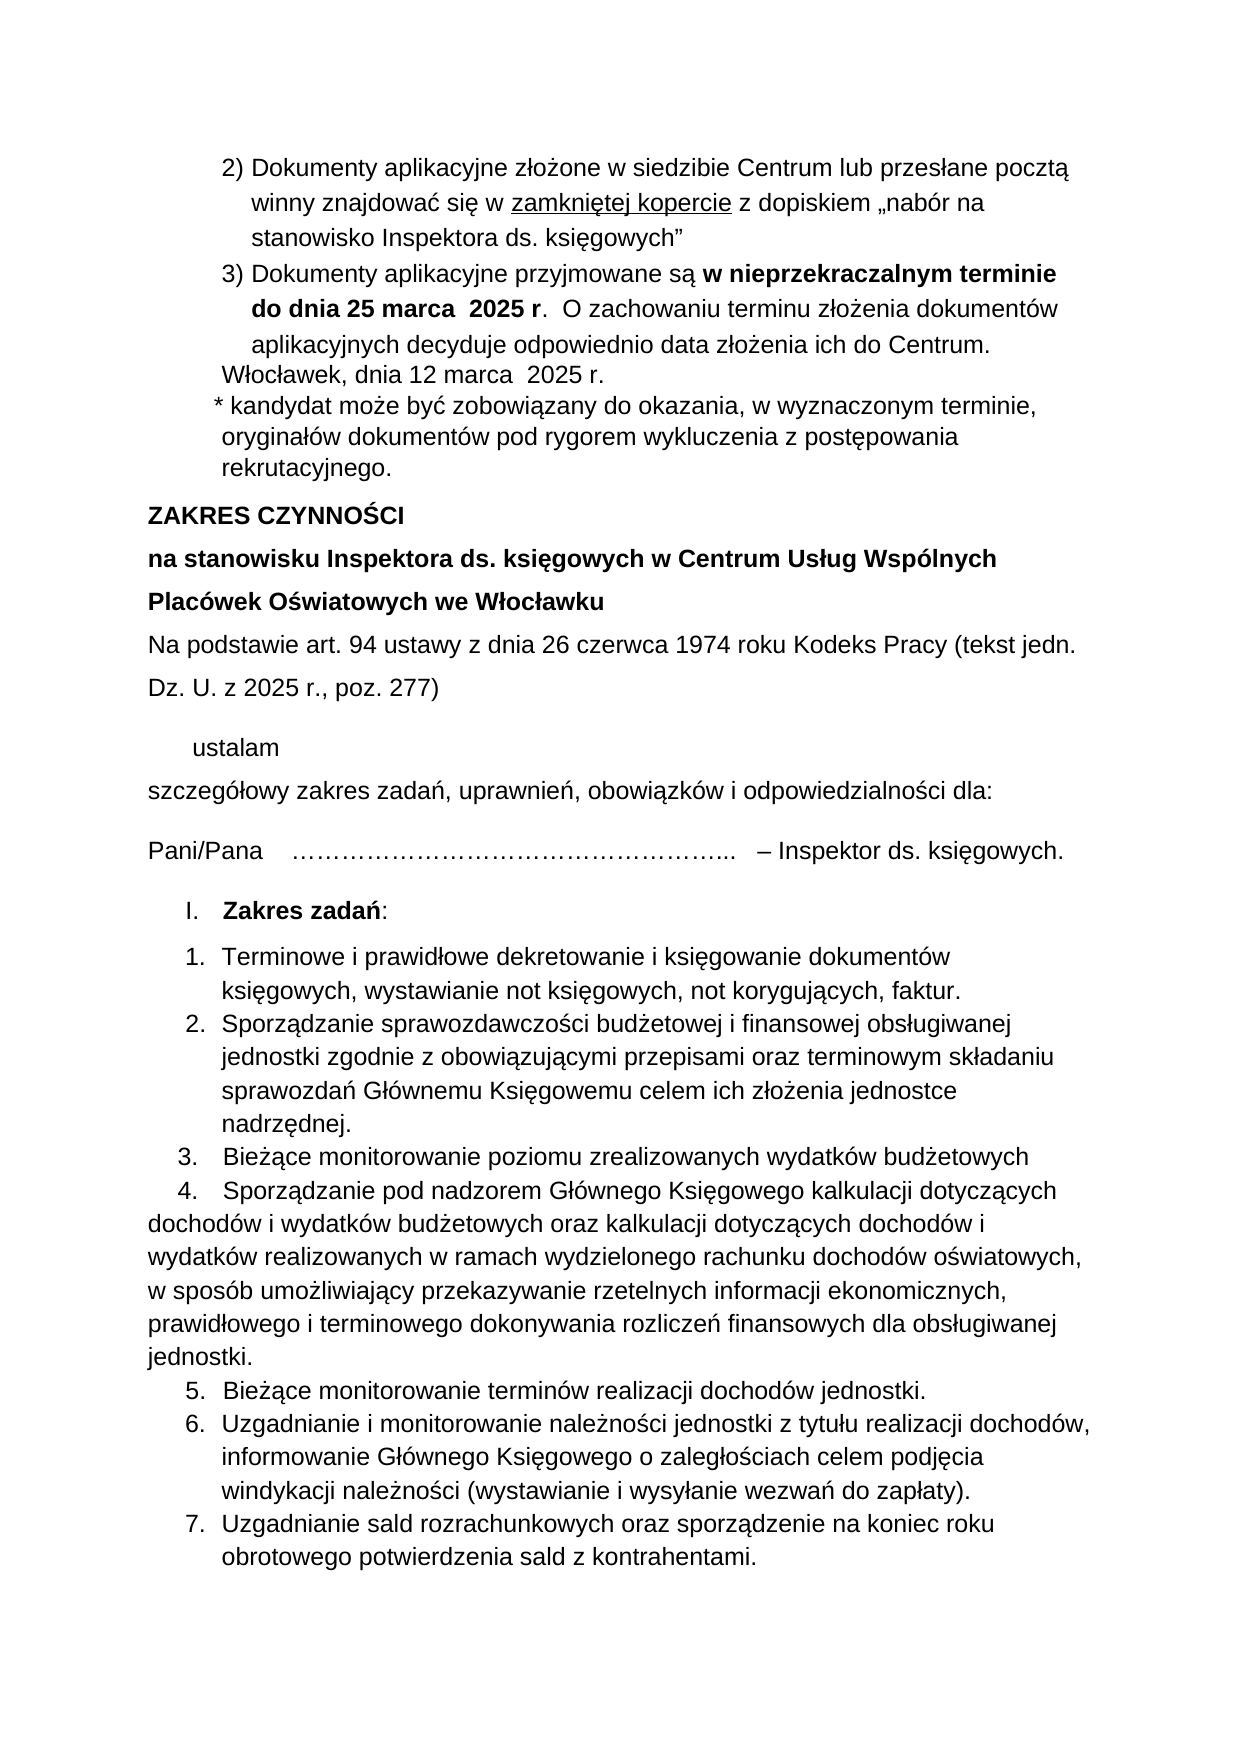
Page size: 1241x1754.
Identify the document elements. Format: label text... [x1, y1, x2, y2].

list Włocławek, dnia 12 marca 2025 r. [221, 360, 1093, 389]
text szczegółowy zakres zadań, uprawnień, obowiązków i odpowiedzialności dla: [148, 776, 1078, 805]
list Sporządzanie pod nadzorem Głównego Księgowego kalkulacji dotyczących dochodów i wydatków budżetowych oraz kalkulacji dotyczących dochodów i wydatków realizowanych w ramach wydzielonego rachunku dochodów oświatowych, w sposób umożliwiający przekazywanie rzetelnych informacji ekonomicznych, prawidłowego i terminowego dokonywania rozliczeń finansowych dla obsługiwanej jednostki. [148, 1172, 1093, 1372]
text ustalam [148, 733, 1078, 762]
text Na podstawie art. 94 ustawy z dnia 26 czerwca 1974 roku Kodeks Pracy (tekst jedn. Dz. U. z 2025 r., poz. 277) [148, 630, 1078, 702]
subtitle Terminowe i prawidłowe dekretowanie i księgowanie dokumentów księgowych, wystawianie not księgowych, not korygujących, faktur. [185, 939, 1093, 1006]
list Zakres zadań: [185, 896, 1093, 925]
list Bieżące monitorowanie poziomu zrealizowanych wydatków budżetowych [148, 1139, 1093, 1172]
text Pani/Pana ……………………………………………... – Inspektor ds. księgowych. [148, 836, 1078, 865]
title ZAKRES CZYNNOŚCI [148, 501, 1093, 530]
subtitle Bieżące monitorowanie terminów realizacji dochodów jednostki. [185, 1372, 1093, 1406]
text na stanowisku Inspektora ds. księgowych w Centrum Usług Wspólnych Placówek Oświatowych we Włocławku [148, 544, 1093, 616]
list * kandydat może być zobowiązany do okazania, w wyznaczonym terminie, oryginałów dokumentów pod rygorem wykluczenia z postępowania rekrutacyjnego. [207, 391, 1093, 482]
subtitle Sporządzanie sprawozdawczości budżetowej i finansowej obsługiwanej jednostki zgodnie z obowiązującymi przepisami oraz terminowym składaniu sprawozdań Głównemu Księgowemu celem ich złożenia jednostce nadrzędnej. [185, 1006, 1093, 1139]
list Uzgadnianie sald rozrachunkowych oraz sporządzenie na koniec roku obrotowego potwierdzenia sald z kontrahentami. [185, 1506, 1093, 1572]
list Dokumenty aplikacyjne przyjmowane są w nieprzekraczalnym terminie do dnia 25 marca 2025 r. O zachowaniu terminu złożenia dokumentów aplikacyjnych decyduje odpowiednio data złożenia ich do Centrum. [221, 254, 1093, 360]
list Uzgadnianie i monitorowanie należności jednostki z tytułu realizacji dochodów, informowanie Głównego Księgowego o zaległościach celem podjęcia windykacji należności (wystawianie i wysyłanie wezwań do zapłaty). [185, 1406, 1093, 1506]
list Dokumenty aplikacyjne złożone w siedzibie Centrum lub przesłane pocztą winny znajdować się w zamkniętej kopercie z dopiskiem „nabór na stanowisko Inspektora ds. księgowych” [221, 148, 1093, 254]
